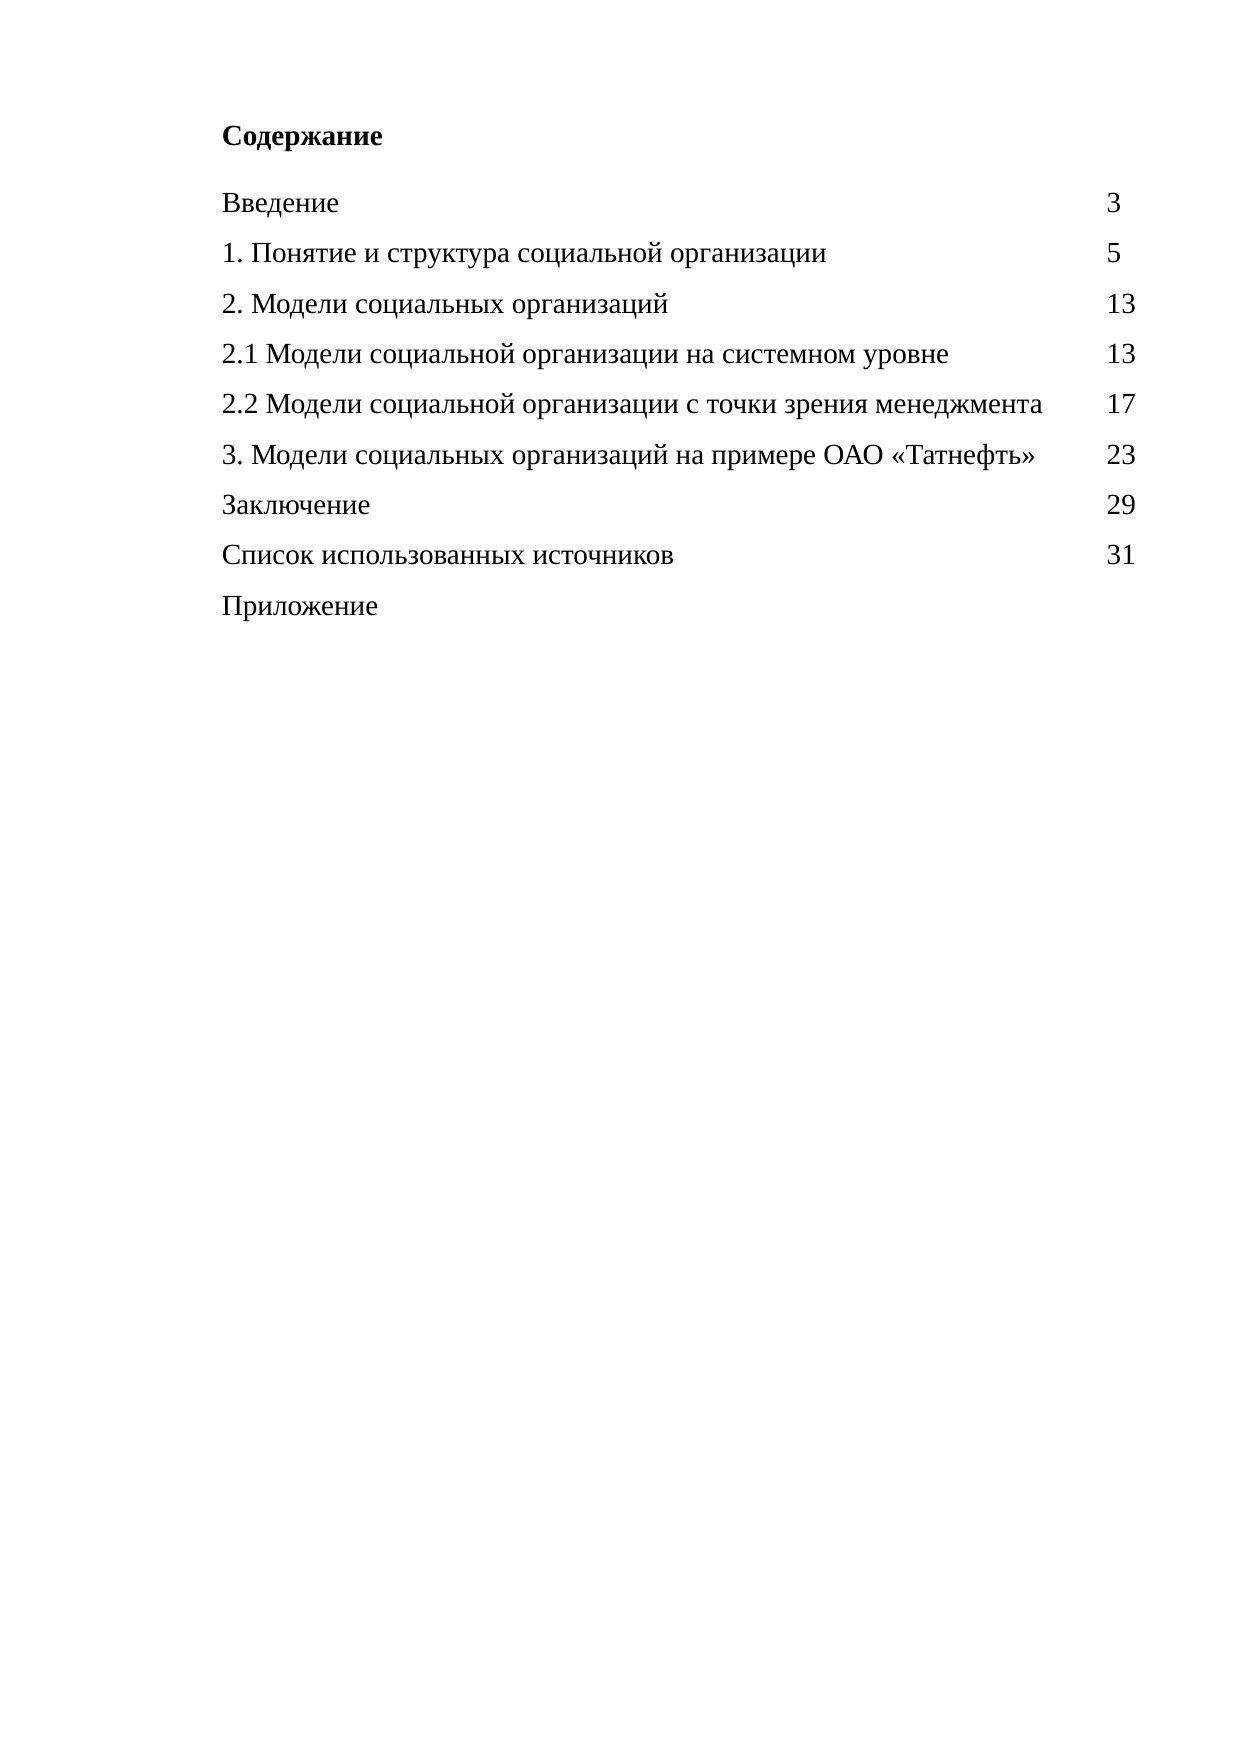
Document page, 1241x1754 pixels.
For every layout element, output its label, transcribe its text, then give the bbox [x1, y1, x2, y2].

subtitle Введение 3 [148, 185, 1181, 219]
subtitle 2.2 Модели социальной организации с точки зрения менеджмента 17 [148, 386, 1181, 420]
subtitle 1. Понятие и структура социальной организации 5 [148, 236, 1181, 269]
subtitle 3. Модели социальных организаций на примере ОАО «Татнефть» 23 [148, 437, 1181, 470]
subtitle Список использованных источников 31 [148, 537, 1181, 571]
subtitle 2.1 Модели социальной организации на системном уровне 13 [148, 336, 1181, 370]
subtitle Заключение 29 [148, 487, 1181, 521]
subtitle ПриложениеВведение [148, 588, 1181, 621]
subtitle Содержание [148, 118, 1181, 152]
subtitle 2. Модели социальных организаций 13 [148, 286, 1181, 319]
